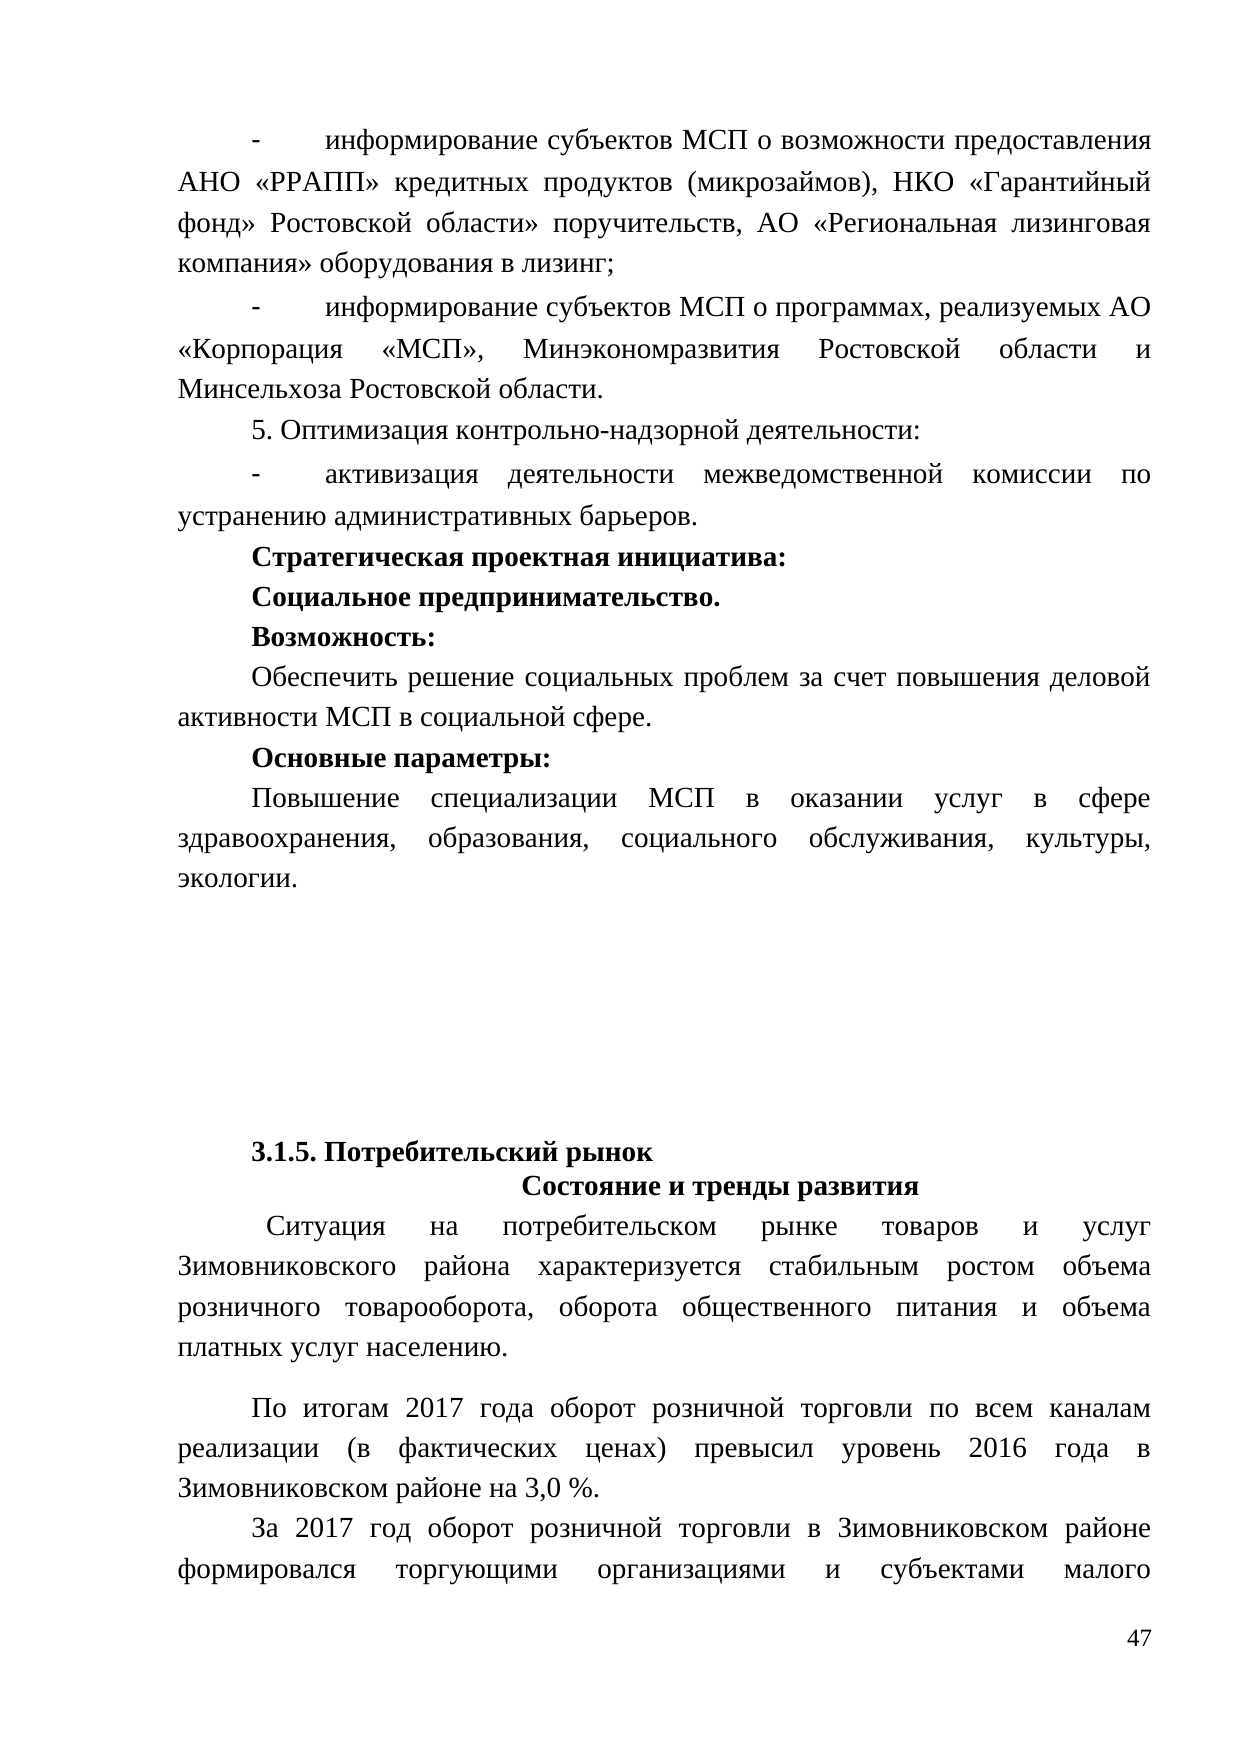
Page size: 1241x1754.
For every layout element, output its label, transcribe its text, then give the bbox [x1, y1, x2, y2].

text Социальное предпринимательство. [177, 579, 1152, 612]
text Основные параметры: [177, 740, 1152, 773]
list Ситуация на потребительском рынке товаров и услуг Зимовниковского района характеризуется стабильным ростом объема розничного товарооборота, оборота общественного питания и объема платных услуг населению. [177, 1208, 1152, 1362]
list активизация деятельности межведомственной комиссии по устранению административных барьеров. [177, 452, 1152, 532]
text Обеспечить решение социальных проблем за счет повышения деловой активности МСП в социальной сфере. [177, 659, 1152, 733]
list Состояние и тренды развития [288, 1168, 1152, 1202]
text Повышение специализации МСП в оказании услуг в сфере здравоохранения, образования, социального обслуживания, культуры, экологии. [177, 780, 1152, 894]
text 5. Оптимизация контрольно-надзорной деятельности: [177, 412, 1152, 445]
text Возможность: [177, 619, 1152, 653]
subtitle 3.1.5. Потребительский рынок [177, 1134, 1152, 1168]
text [177, 1511, 1152, 1584]
text Стратегическая проектная инициатива: [177, 539, 1152, 572]
list информирование субъектов МСП о возможности предоставления АНО «РРАПП» кредитных продуктов (микрозаймов), НКО «Гарантийный фонд» Ростовской области» поручительств, АО «Региональная лизинговая компания» оборудования в лизинг; [177, 118, 1152, 278]
text По итогам 2017 года оборот розничной торговли по всем каналам реализации (в фактических ценах) превысил уровень 2016 года в Зимовниковском районе на 3,0 %. [177, 1390, 1152, 1504]
list информирование субъектов МСП о программах, реализуемых АО «Корпорация «МСП», Минэкономразвития Ростовской области и Минсельхоза Ростовской области. [177, 285, 1152, 405]
